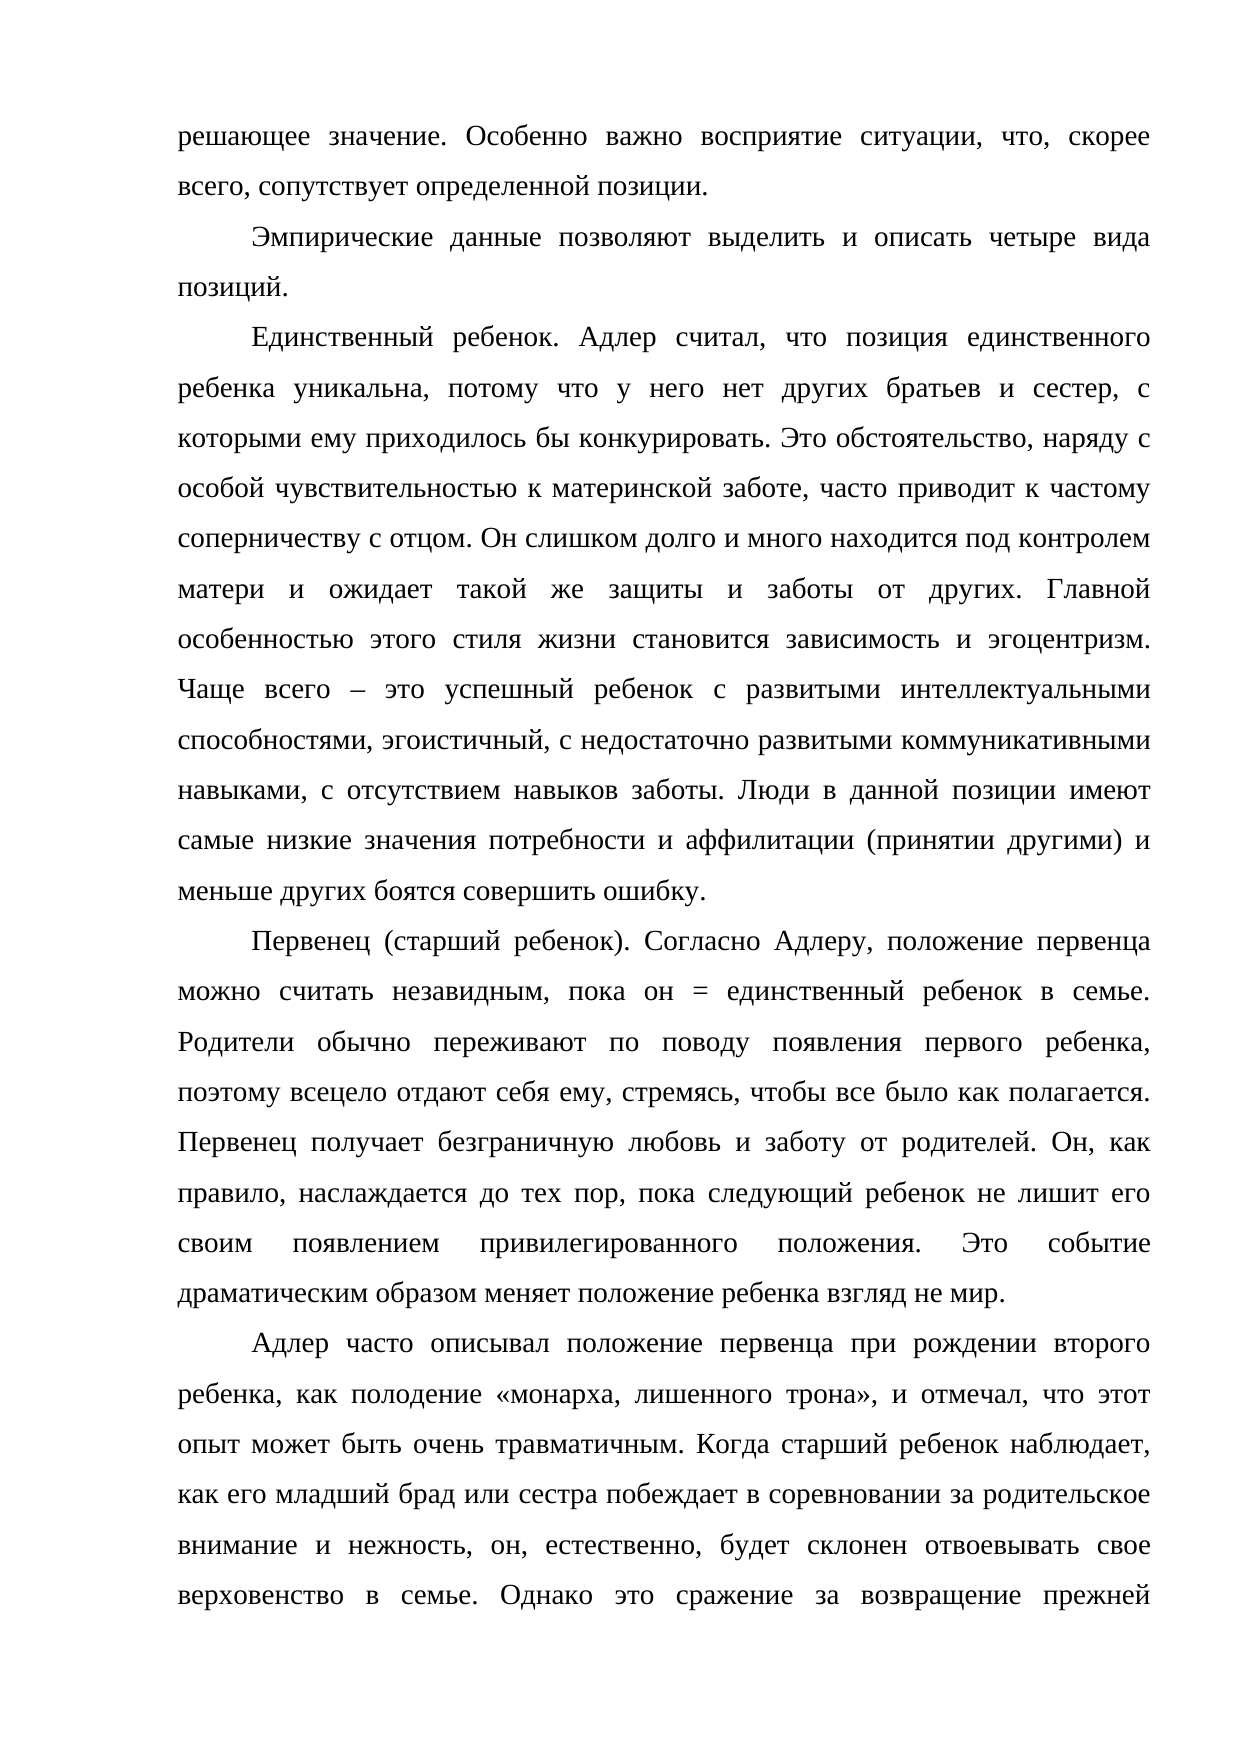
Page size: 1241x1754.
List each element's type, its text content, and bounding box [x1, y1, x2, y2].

text Единственный ребенок. Адлер считал, что позиция единственного ребенка уникальна, потому что у него нет других братьев и сестер, с которыми ему приходилось бы конкурировать. Это обстоятельство, наряду с особой чувствительностью к материнской заботе, часто приводит к частому соперничеству с отцом. Он слишком долго и много находится под контролем матери и ожидает такой же защиты и заботы от других. Главной особенностью этого стиля жизни становится зависимость и эгоцентризм. Чаще всего – это успешный ребенок с развитыми интеллектуальными способностями, эгоистичный, с недостаточно развитыми коммуникативными навыками, с отсутствием навыков заботы. Люди в данной позиции имеют самые низкие значения потребности и аффилитации (принятии другими) и меньше других боятся совершить ошибку. [177, 319, 1152, 906]
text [177, 118, 1152, 202]
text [177, 1326, 1152, 1611]
text Эмпирические данные позволяют выделить и описать четыре вида позиций. [177, 219, 1152, 303]
text Первенец (старший ребенок). Согласно Адлеру, положение первенца можно считать незавидным, пока он = единственный ребенок в семье. Родители обычно переживают по поводу появления первого ребенка, поэтому всецело отдают себя ему, стремясь, чтобы все было как полагается. Первенец получает безграничную любовь и заботу от родителей. Он, как правило, наслаждается до тех пор, пока следующий ребенок не лишит его своим появлением привилегированного положения. Это событие драматическим образом меняет положение ребенка взгляд не мир. [177, 923, 1152, 1309]
